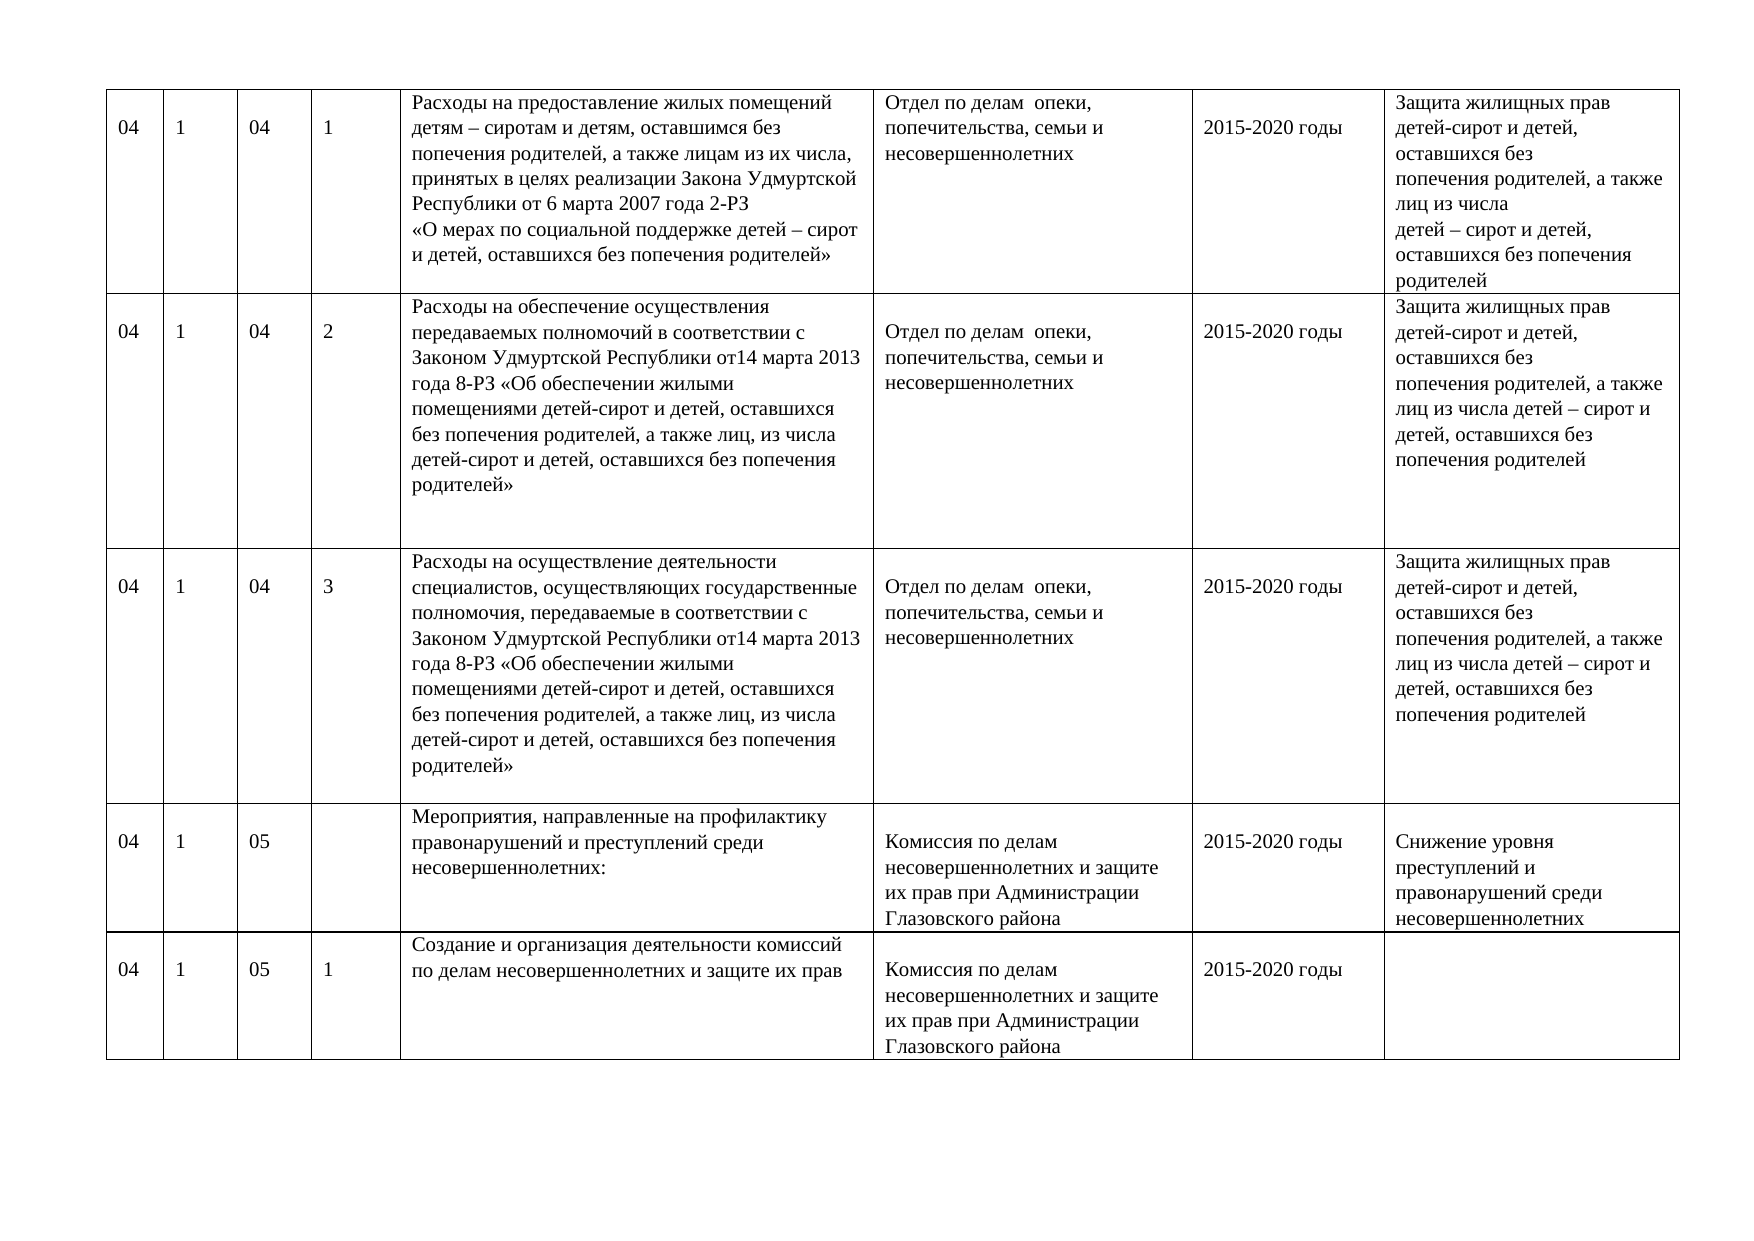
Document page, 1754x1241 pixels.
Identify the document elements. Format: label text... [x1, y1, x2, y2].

table_cell Создание и организация деятельности комиссий по делам несовершеннолетних и защите их прав [401, 933, 873, 1059]
table_cell 1 [164, 933, 237, 1059]
table_cell 2015-2020 годы [1193, 549, 1384, 803]
table_cell 1 [312, 933, 400, 1059]
table_cell [312, 804, 400, 931]
table_cell 3 [312, 549, 400, 803]
table_cell 04 [107, 804, 163, 931]
table_cell 05 [238, 804, 311, 931]
table_cell Отдел по делам опеки, попечительства, семьи и несовершеннолетних [874, 294, 1192, 548]
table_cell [1385, 90, 1679, 293]
table_cell 04 [107, 90, 163, 293]
table_cell 2 [312, 294, 400, 548]
table_cell 04 [107, 294, 163, 548]
table_cell 1 [164, 90, 237, 293]
table_cell 1 [164, 549, 237, 803]
table_cell 2015-2020 годы [1193, 804, 1384, 931]
table_cell 04 [238, 294, 311, 548]
table_cell 2015-2020 годы [1193, 294, 1384, 548]
table_cell 05 [238, 933, 311, 1059]
table_cell Расходы на обеспечение осуществления передаваемых полномочий в соответствии с Законом Удмуртской Республики от14 марта 2013 года 8-РЗ «Об обеспечении жилыми помещениями детей-сирот и детей, оставшихся без попечения родителей, а также лиц, из числа детей-сирот и детей, оставшихся без попечения родителей» [401, 294, 873, 548]
table_cell 04 [107, 933, 163, 1059]
table_cell [1385, 933, 1679, 1059]
table_cell Комиссия по делам несовершеннолетних и защите их прав при Администрации Глазовского района [874, 804, 1192, 931]
table_cell 1 [164, 804, 237, 931]
table_cell 2015-2020 годы [1193, 90, 1384, 293]
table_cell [874, 933, 1192, 1059]
table_cell 1 [312, 90, 400, 293]
table_cell Расходы на предоставление жилых помещений детям – сиротам и детям, оставшимся без попечения родителей, а также лицам из их числа, принятых в целях реализации Закона Удмуртской Республики от 6 марта 2007 года 2-РЗ «О мерах по социальной поддержке детей – сирот и детей, оставшихся без попечения родителей» [401, 90, 873, 293]
table_cell Мероприятия, направленные на профилактику правонарушений и преступлений среди несовершеннолетних: [401, 804, 873, 931]
table_cell 04 [107, 549, 163, 803]
table_cell Отдел по делам опеки, попечительства, семьи и несовершеннолетних [874, 549, 1192, 803]
table_cell 04 [238, 549, 311, 803]
table_cell 1 [164, 294, 237, 548]
table_cell 04 [238, 90, 311, 293]
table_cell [874, 90, 1192, 293]
table_cell 2015-2020 годы [1193, 933, 1384, 1059]
table_cell Снижение уровня преступлений и правонарушений среди несовершеннолетних [1385, 804, 1679, 931]
table_cell Расходы на осуществление деятельности специалистов, осуществляющих государственные полномочия, передаваемые в соответствии с Законом Удмуртской Республики от14 марта 2013 года 8-РЗ «Об обеспечении жилыми помещениями детей-сирот и детей, оставшихся без попечения родителей, а также лиц, из числа детей-сирот и детей, оставшихся без попечения родителей» [401, 549, 873, 803]
